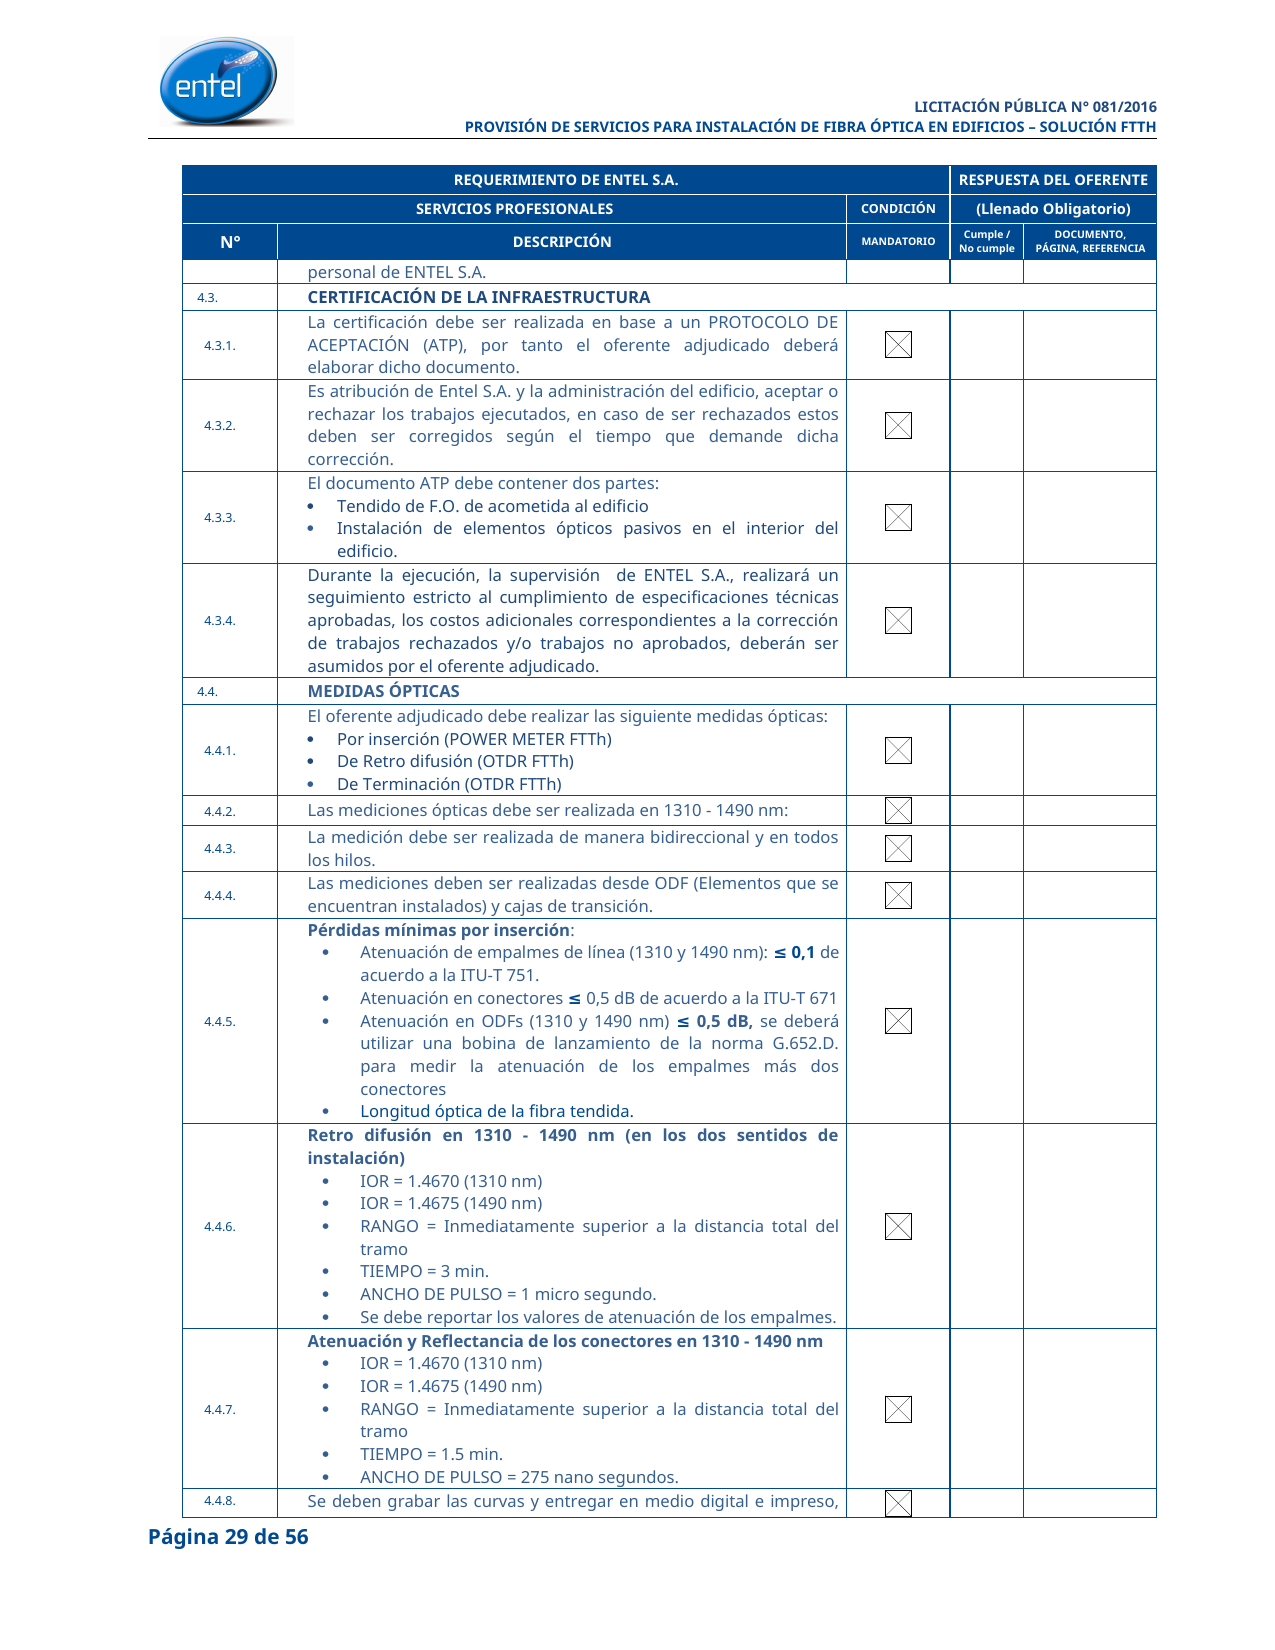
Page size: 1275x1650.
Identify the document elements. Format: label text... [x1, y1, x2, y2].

table_cell [951, 311, 1023, 379]
table_cell [183, 311, 277, 379]
table_cell [847, 705, 949, 795]
table_cell Pérdidas mínimas por inserción: Atenuación de empalmes de línea (1310 y 1490 nm): ≤ 0,1 de acuerdo a la ITU-T 751. Atenuación en conectores ≤ 0,5 dB de acuerdo a la ITU-T 671 Atenuación en ODFs (1310 y 1490 nm) ≤ 0,5 dB, se deberá utilizar una bobina de lanzamiento de la norma G.652.D. para medir la atenuación de los empalmes más dos conectores Longitud óptica de la fibra tendida. [278, 919, 846, 1123]
table_cell [183, 919, 277, 1123]
table_cell CONDICIÓN [847, 195, 949, 223]
table_cell [847, 260, 949, 283]
table_cell [950, 678, 1024, 703]
table_cell Las mediciones deben ser realizadas desde ODF (Elementos que se encuentran instalados) y cajas de transición. [278, 872, 846, 917]
table_cell [183, 380, 277, 471]
table_cell Es atribución de Entel S.A. y la administración del edificio, aceptar o rechazar los trabajos ejecutados, en caso de ser rechazados estos deben ser corregidos según el tiempo que demande dicha corrección. [278, 380, 846, 471]
table_cell Dichas actividades deben ser realizadas con la supervisión del personal de ENTEL S.A. [278, 260, 846, 283]
table_cell [1024, 826, 1156, 871]
table_cell [847, 564, 949, 677]
table_cell Durante la ejecución, la supervisión de ENTEL S.A., realizará un seguimiento estricto al cumplimiento de especificaciones técnicas aprobadas, los costos adicionales correspondientes a la corrección de trabajos rechazados y/o trabajos no aprobados, deberán ser asumidos por el oferente adjudicado. [278, 564, 846, 677]
table_cell [183, 564, 277, 677]
table_cell [847, 678, 950, 703]
table_cell La certificación debe ser realizada en base a un PROTOCOLO DE ACEPTACIÓN (ATP), por tanto el oferente adjudicado deberá elaborar dicho documento. [278, 311, 846, 379]
table_cell [183, 678, 277, 703]
table_cell [951, 919, 1023, 1123]
table_cell [1024, 1489, 1156, 1517]
table_cell [183, 872, 277, 917]
table_cell [847, 380, 949, 471]
table_cell [951, 1489, 1023, 1517]
table_cell El oferente adjudicado debe realizar las siguiente medidas ópticas: Por inserción (POWER METER FTTh) De Retro difusión (OTDR FTTh) De Terminación (OTDR FTTh) [278, 705, 846, 795]
table_cell [847, 1329, 949, 1488]
table_cell [183, 796, 277, 824]
table_cell [847, 872, 949, 917]
table_cell [951, 380, 1023, 471]
table_cell [847, 472, 949, 562]
table_cell Cumple / No cumple [951, 224, 1023, 259]
table_cell Retro difusión en 1310 - 1490 nm (en los dos sentidos de instalación) IOR = 1.4670 (1310 nm) IOR = 1.4675 (1490 nm) RANGO = Inmediatamente superior a la distancia total del tramo TIEMPO = 3 min. ANCHO DE PULSO = 1 micro segundo. Se debe reportar los valores de atenuación de los empalmes. [278, 1124, 846, 1328]
table_cell [847, 919, 949, 1123]
table_cell [951, 1329, 1023, 1488]
table_header RESPUESTA DEL OFERENTE [951, 166, 1156, 194]
table_cell [1024, 1124, 1156, 1328]
table_cell [950, 284, 1024, 309]
table_cell CERTIFICACIÓN DE LA INFRAESTRUCTURA [278, 284, 847, 309]
table_cell (Llenado Obligatorio) [951, 195, 1156, 223]
table_cell [847, 1489, 949, 1517]
table_cell [183, 472, 277, 562]
table_cell [1024, 260, 1156, 283]
table_cell MEDIDAS ÓPTICAS [278, 678, 847, 703]
table_cell SERVICIOS PROFESIONALES [183, 195, 846, 223]
table_cell [847, 1124, 949, 1328]
table_cell [847, 284, 950, 309]
table_cell [1024, 919, 1156, 1123]
table_cell [1024, 705, 1156, 795]
table_cell [1024, 380, 1156, 471]
table_cell [1024, 564, 1156, 677]
table_cell [1024, 1329, 1156, 1488]
table_cell [183, 260, 277, 283]
table_cell [1024, 311, 1156, 379]
table_cell [847, 796, 949, 824]
table_cell Se deben grabar las curvas y entregar en medio digital e impreso, para el análisis de trazos OTDR como parte del documento as built. [278, 1489, 846, 1517]
table_cell [951, 872, 1023, 917]
table_cell DOCUMENTO, PÁGINA, REFERENCIA [1024, 224, 1156, 259]
table_cell [951, 260, 1023, 283]
table_cell [1024, 872, 1156, 917]
table_cell [1024, 678, 1156, 703]
table_cell [847, 826, 949, 871]
table_cell [847, 311, 949, 379]
table_cell [183, 1329, 277, 1488]
table_cell DESCRIPCIÓN [278, 224, 846, 259]
table_cell [1024, 472, 1156, 562]
table_cell Las mediciones ópticas debe ser realizada en 1310 - 1490 nm: [278, 796, 846, 824]
table_cell [951, 564, 1023, 677]
table_cell [951, 705, 1023, 795]
picture [159, 36, 295, 127]
table_cell Atenuación y Reflectancia de los conectores en 1310 - 1490 nm IOR = 1.4670 (1310 nm) IOR = 1.4675 (1490 nm) RANGO = Inmediatamente superior a la distancia total del tramo TIEMPO = 1.5 min. ANCHO DE PULSO = 275 nano segundos. [278, 1329, 846, 1488]
table_cell [951, 1124, 1023, 1328]
table_cell [183, 826, 277, 871]
table_cell [183, 1124, 277, 1328]
table_cell [1024, 284, 1156, 309]
table_cell [1024, 796, 1156, 824]
table_cell MANDATORIO [847, 224, 949, 259]
table_cell N° [183, 224, 277, 259]
table_cell [183, 284, 277, 309]
table_cell [183, 1489, 277, 1517]
table_cell El documento ATP debe contener dos partes: Tendido de F.O. de acometida al edificio Instalación de elementos ópticos pasivos en el interior del edificio. [278, 472, 846, 562]
table_cell La medición debe ser realizada de manera bidireccional y en todos los hilos. [278, 826, 846, 871]
table_cell [951, 826, 1023, 871]
table_header REQUERIMIENTO DE ENTEL S.A. [183, 166, 949, 194]
table_cell [951, 796, 1023, 824]
table_cell [951, 472, 1023, 562]
table_cell [183, 705, 277, 795]
